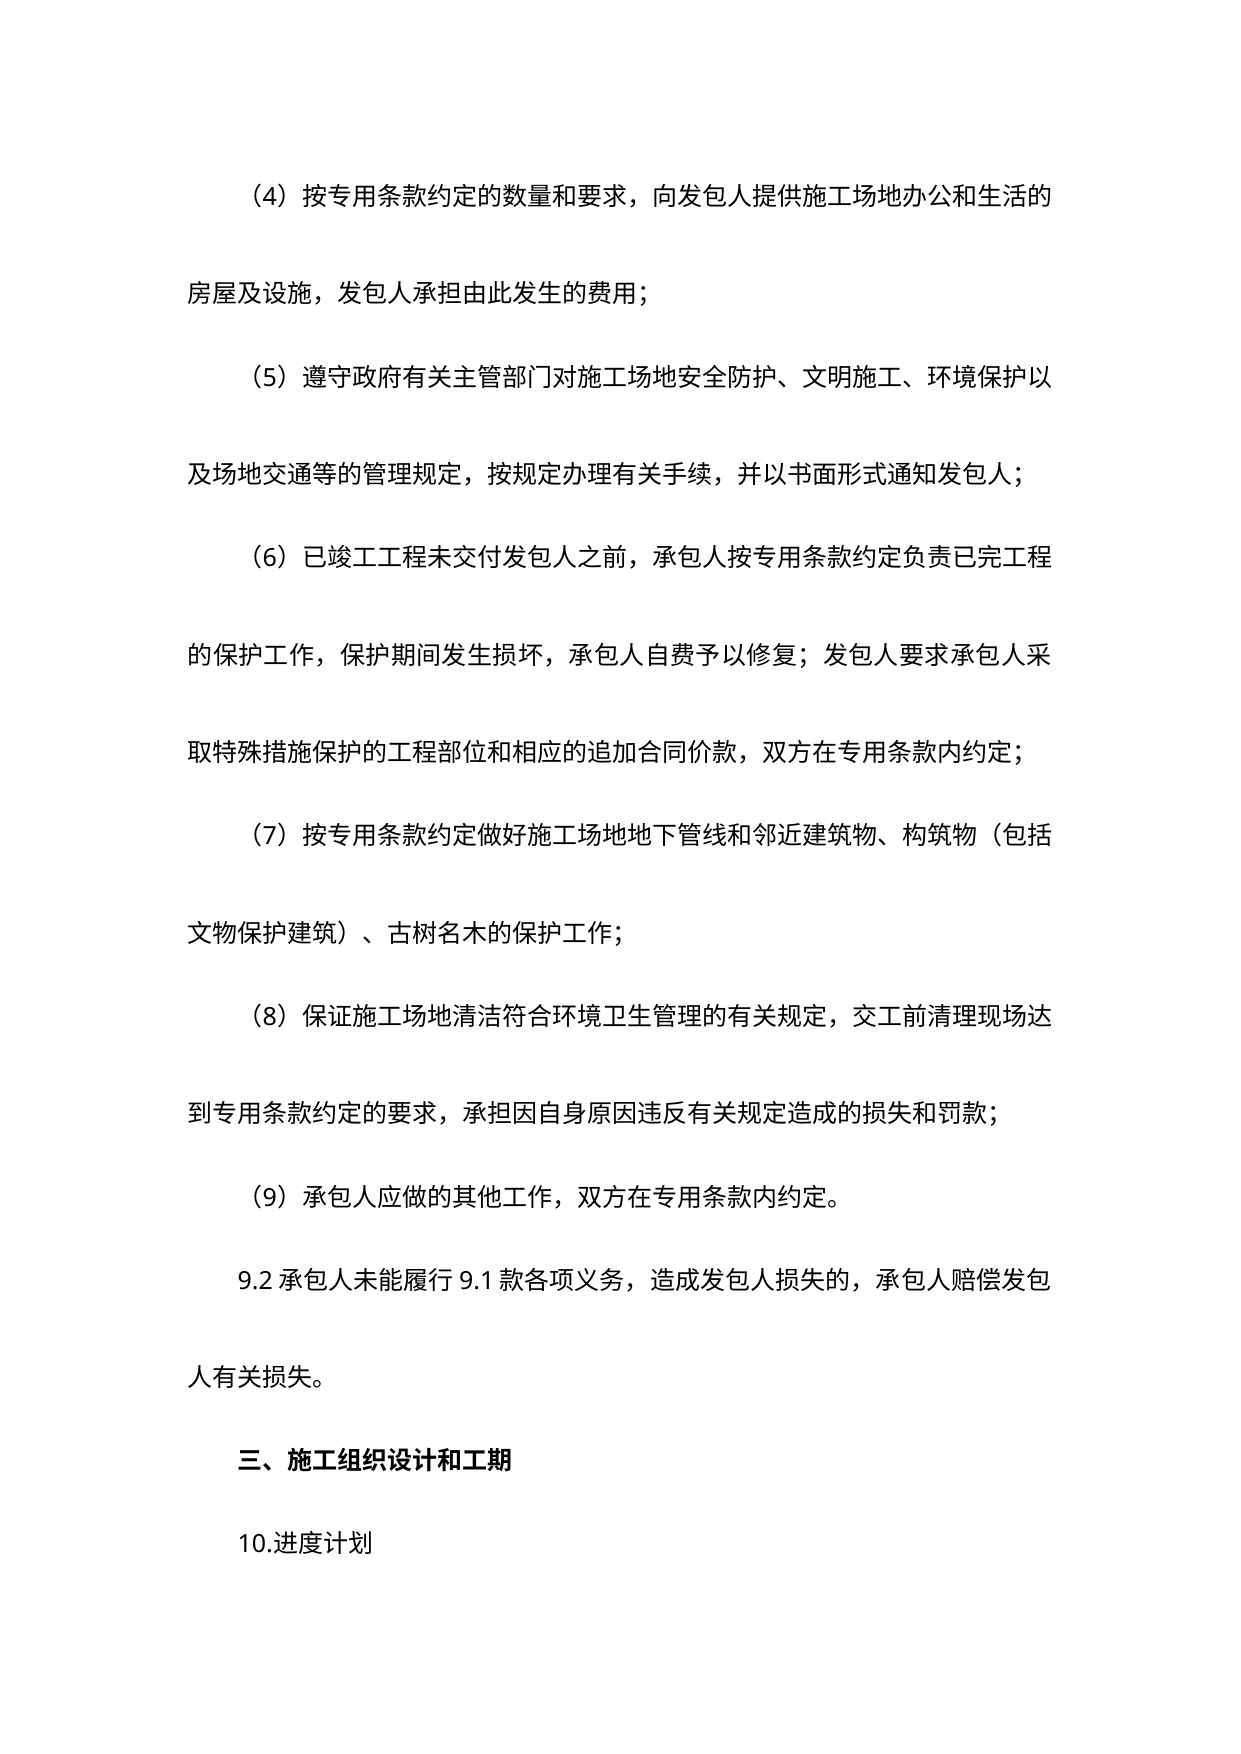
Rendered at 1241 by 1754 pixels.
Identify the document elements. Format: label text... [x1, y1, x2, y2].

text （5）遵守政府有关主管部门对施工场地安全防护、文明施工、环境保护以及场地交通等的管理规定，按规定办理有关手续，并以书面形式通知发包人； [187, 343, 1053, 505]
text （6）已竣工工程未交付发包人之前，承包人按专用条款约定负责已完工程的保护工作，保护期间发生损坏，承包人自费予以修复；发包人要求承包人采取特殊措施保护的工程部位和相应的追加合同价款，双方在专用条款内约定； [187, 523, 1053, 783]
text （7）按专用条款约定做好施工场地地下管线和邻近建筑物、构筑物（包括文物保护建筑）、古树名木的保护工作； [187, 801, 1053, 964]
text 三、施工组织设计和工期 [187, 1426, 1053, 1491]
text （8）保证施工场地清洁符合环境卫生管理的有关规定，交工前清理现场达到专用条款约定的要求，承担因自身原因违反有关规定造成的损失和罚款； [187, 982, 1053, 1144]
text （9）承包人应做的其他工作，双方在专用条款内约定。 [187, 1163, 1053, 1228]
text 10.进度计划 [187, 1509, 1053, 1574]
text 9.2承包人未能履行9.1款各项义务，造成发包人损失的，承包人赔偿发包人有关损失。 [187, 1246, 1053, 1408]
text （4）按专用条款约定的数量和要求，向发包人提供施工场地办公和生活的房屋及设施，发包人承担由此发生的费用； [187, 162, 1053, 324]
